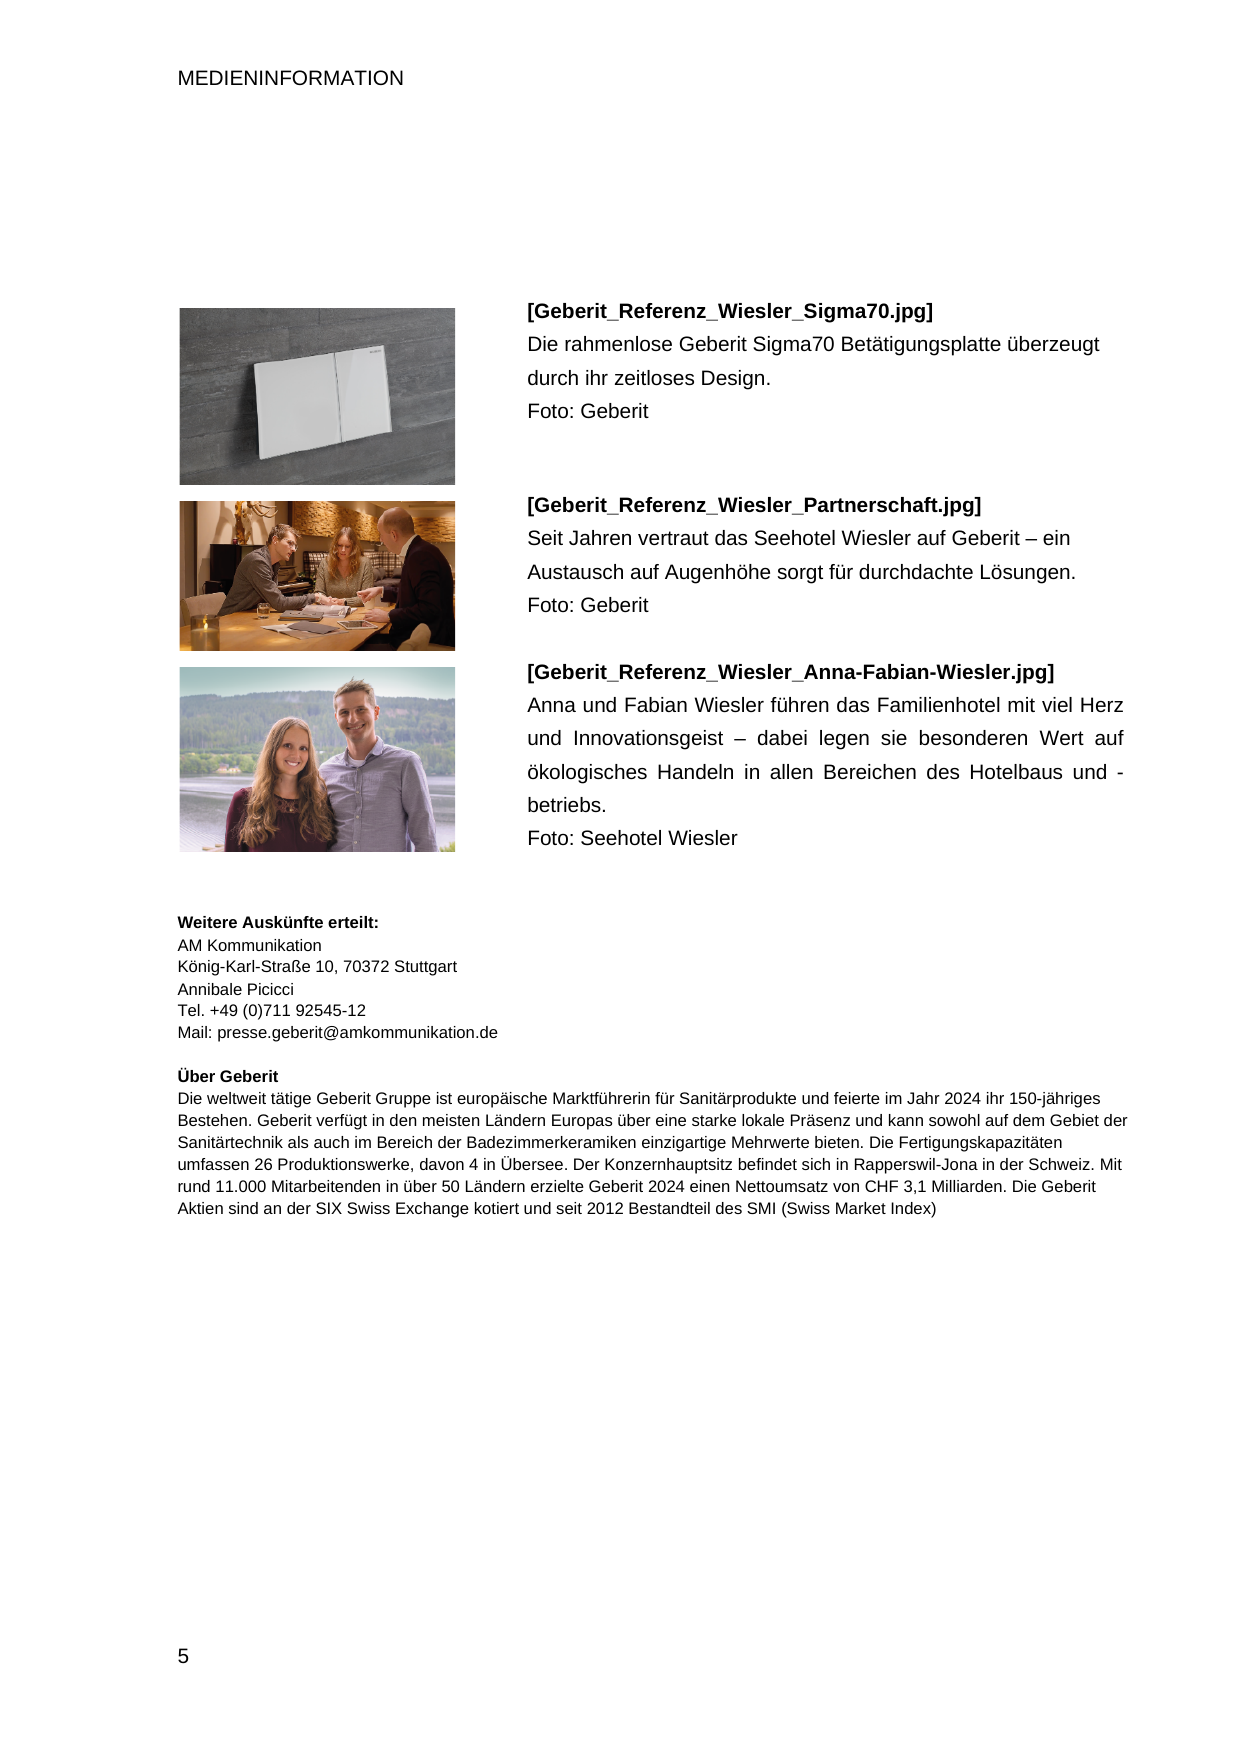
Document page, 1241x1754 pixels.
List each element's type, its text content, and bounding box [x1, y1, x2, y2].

table_cell [177, 292, 516, 486]
table_cell [Geberit_Referenz_Wiesler_Partnerschaft.jpg] Seit Jahren vertraut das Seehotel Wiesler auf Geberit – ein Austausch auf Augenhöhe sorgt für durchdachte Lösungen. Foto: Geberit [516, 486, 1136, 652]
picture [178, 501, 455, 650]
text AM Kommunikation König-Karl-Straße 10, 70372 Stuttgart Annibale Picicci [177, 935, 1137, 998]
table_cell [177, 653, 516, 886]
table_cell [177, 486, 516, 652]
picture [178, 308, 455, 484]
text Weitere Auskünfte erteilt: [177, 913, 1137, 932]
text Die weltweit tätige Geberit Gruppe ist europäische Marktführerin für Sanitärprodukte und feierte im Jahr 2024 ihr 150-jähriges Bestehen. Geberit verfügt in den meisten Ländern Europas über eine starke lokale Präsenz und kann sowohl auf dem Gebiet der Sanitärtechnik als auch im Bereich der Badezimmerkeramiken einzigartige Mehrwerte bieten. Die Fertigungskapazitäten umfassen 26 Produktionswerke, davon 4 in Übersee. Der Konzernhauptsitz befindet sich in Rapperswil-Jona in der Schweiz. Mit rund 11.000 Mitarbeitenden in über 50 Ländern erzielte Geberit 2024 einen Nettoumsatz von CHF 3,1 Milliarden. Die Geberit Aktien sind an der SIX Swiss Exchange kotiert und seit 2012 Bestandteil des SMI (Swiss Market Index) [177, 1089, 1137, 1218]
text Mail: presse.geberit@amkommunikation.de [177, 1023, 1137, 1042]
text Tel. +49 (0)711 92545-12 [177, 1001, 1137, 1020]
table_cell [Geberit_Referenz_Wiesler_Sigma70.jpg] Die rahmenlose Geberit Sigma70 Betätigungsplatte überzeugt durch ihr zeitloses Design. Foto: Geberit [516, 292, 1136, 486]
picture [178, 667, 455, 851]
table_cell [Geberit_Referenz_Wiesler_Anna-Fabian-Wiesler.jpg] Anna und Fabian Wiesler führen das Familienhotel mit viel Herz und Innovationsgeist – dabei legen sie besonderen Wert auf ökologisches Handeln in allen Bereichen des Hotelbaus und -betriebs. Foto: Seehotel Wiesler [516, 653, 1136, 886]
text Über Geberit [177, 1067, 1137, 1086]
